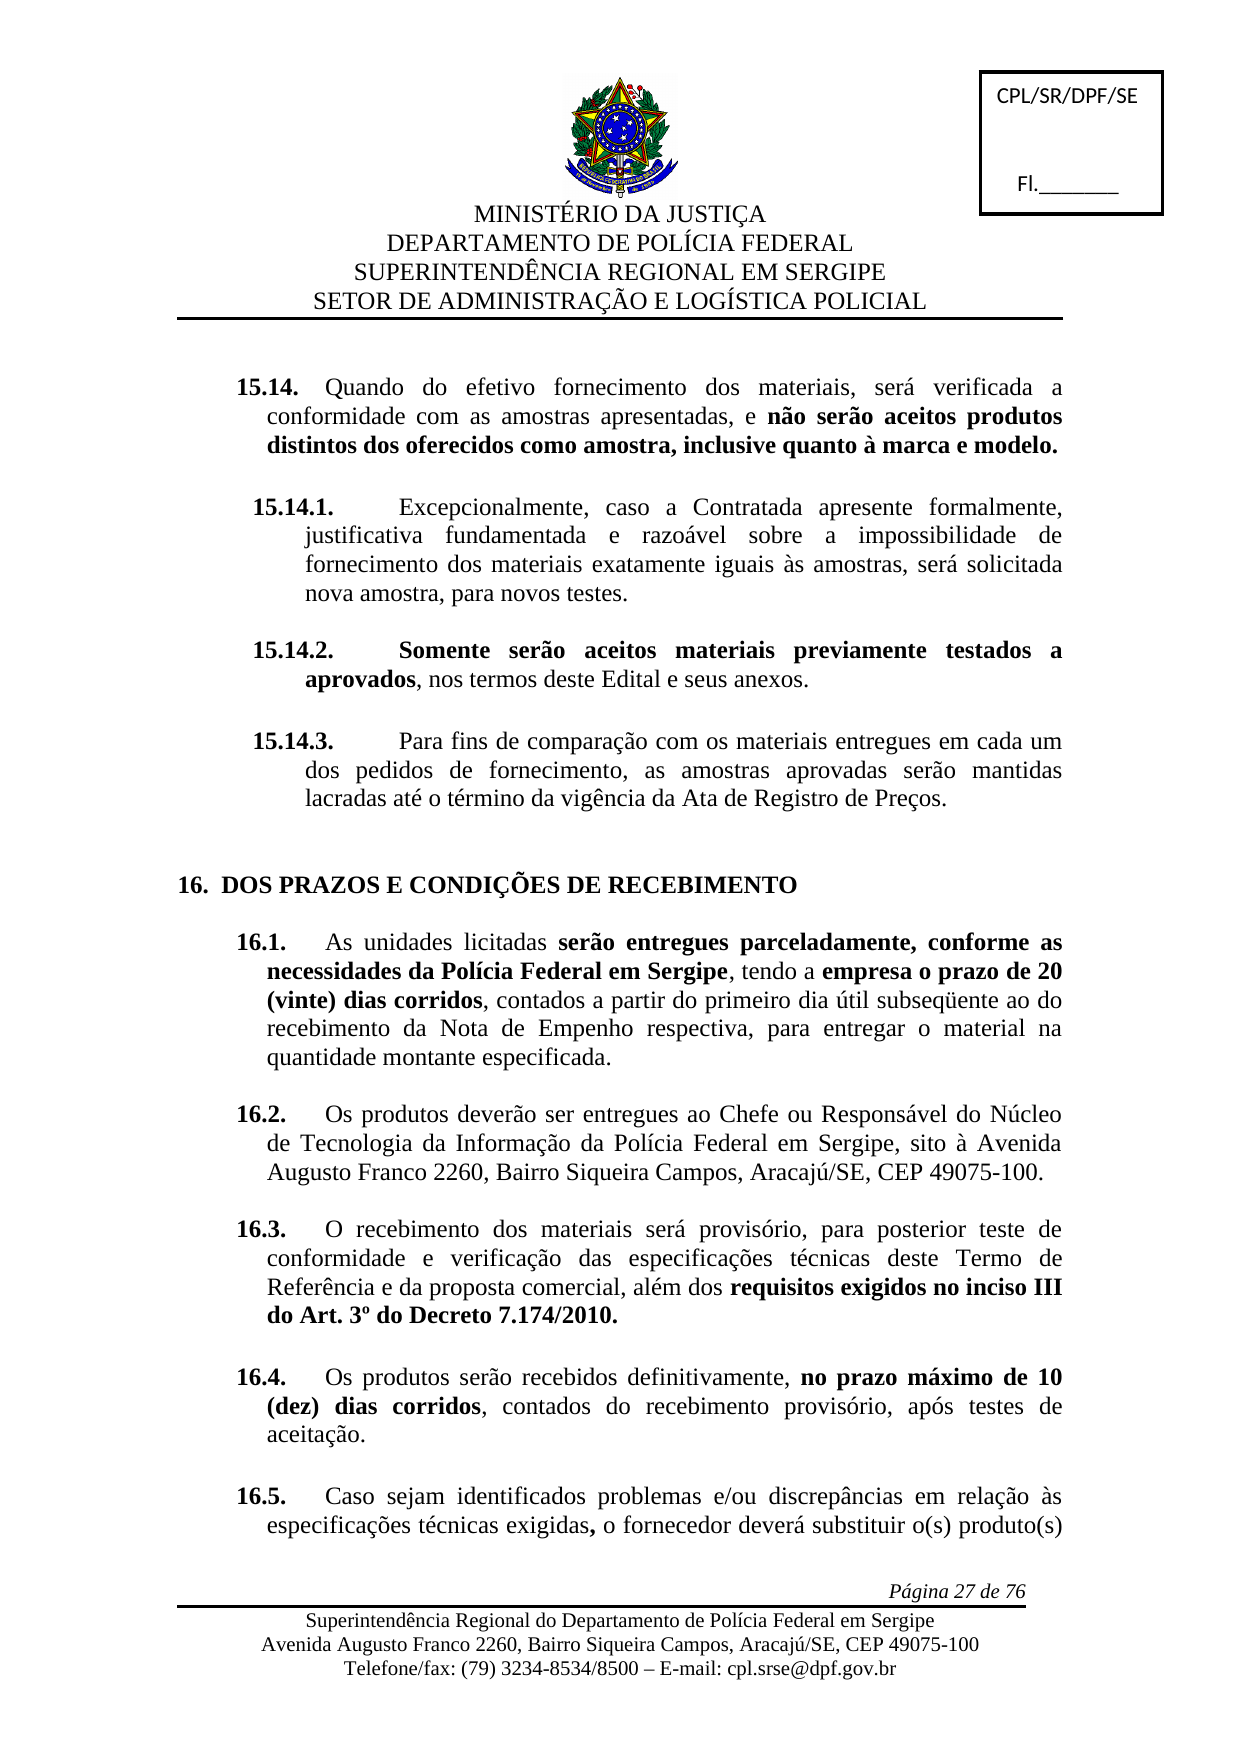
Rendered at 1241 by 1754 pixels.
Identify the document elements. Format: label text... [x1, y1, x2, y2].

list Para fins de comparação com os materiais entregues em cada um dos pedidos de fornecimento, as amostras aprovadas serão mantidas lacradas até o término da vigência da Ata de Registro de Preços. [252, 726, 1063, 812]
list Os produtos serão recebidos definitivamente, no prazo máximo de 10 (dez) dias corridos, contados do recebimento provisório, após testes de aceitação. [236, 1362, 1063, 1448]
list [236, 1481, 1063, 1539]
list As unidades licitadas serão entregues parceladamente, conforme as necessidades da Polícia Federal em Sergipe, tendo a empresa o prazo de 20 (vinte) dias corridos, contados a partir do primeiro dia útil subseqüente ao do recebimento da Nota de Empenho respectiva, para entregar o material na quantidade montante especificada. [236, 927, 1063, 1071]
list O recebimento dos materiais será provisório, para posterior teste de conformidade e verificação das especificações técnicas deste Termo de Referência e da proposta comercial, além dos requisitos exigidos no inciso III do Art. 3º do Decreto 7.174/2010. [236, 1214, 1063, 1329]
list Somente serão aceitos materiais previamente testados a aprovados, nos termos deste Edital e seus anexos. [252, 636, 1063, 693]
list Os produtos deverão ser entregues ao Chefe ou Responsável do Núcleo de Tecnologia da Informação da Polícia Federal em Sergipe, sito à Avenida Augusto Franco 2260, Bairro Siqueira Campos, Aracajú/SE, CEP 49075-100. [236, 1099, 1063, 1185]
list DOS PRAZOS E CONDIÇÕES DE RECEBIMENTO [177, 870, 1063, 898]
list Excepcionalmente, caso a Contratada apresente formalmente, justificativa fundamentada e razoável sobre a impossibilidade de fornecimento dos materiais exatamente iguais às amostras, será solicitada nova amostra, para novos testes. [252, 492, 1063, 607]
list Quando do efetivo fornecimento dos materiais, será verificada a conformidade com as amostras apresentadas, e não serão aceitos produtos distintos dos oferecidos como amostra, inclusive quanto à marca e modelo. [236, 372, 1063, 459]
